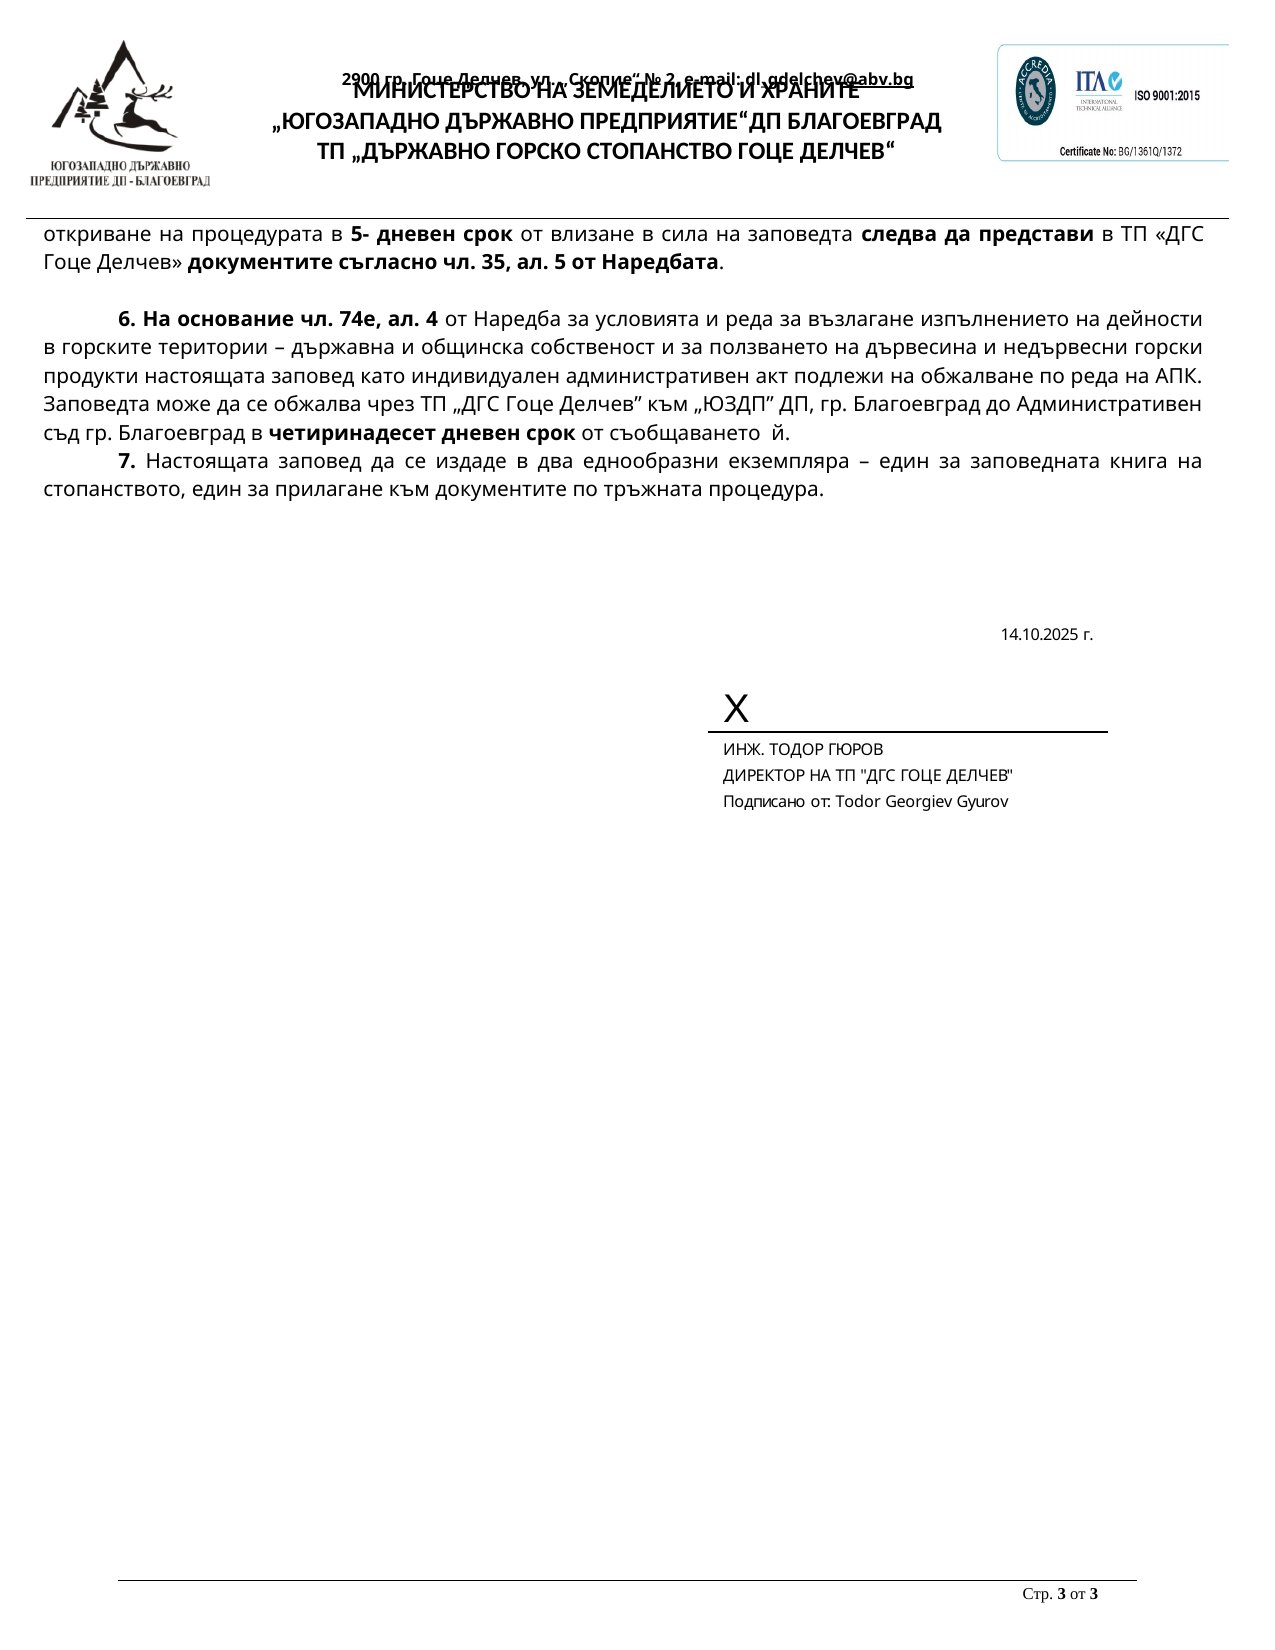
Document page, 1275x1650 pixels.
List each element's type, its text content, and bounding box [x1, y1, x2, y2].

text 7. Настоящата заповед да се издаде в два еднообразни екземпляра – един за заповедната книга на стопанството, един за прилагане към документите по тръжната процедура. [43, 446, 1204, 503]
text 6. На основание чл. 74е, ал. 4 от Наредба за условията и реда за възлагане изпълнението на дейности в горските територии – държавна и общинска собственост и за ползването на дървесина и недървесни горски продукти настоящата заповед като индивидуален административен акт подлежи на обжалване по реда на АПК. Заповедта може да се обжалва чрез ТП „ДГС Гоце Делчев” към „ЮЗДП” ДП, гр. Благоевград до Административен съд гр. Благоевград в четиринадесет дневен срок от съобщаването й. [43, 304, 1204, 446]
picture [993, 40, 1229, 164]
picture [30, 40, 210, 187]
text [43, 90, 1204, 218]
